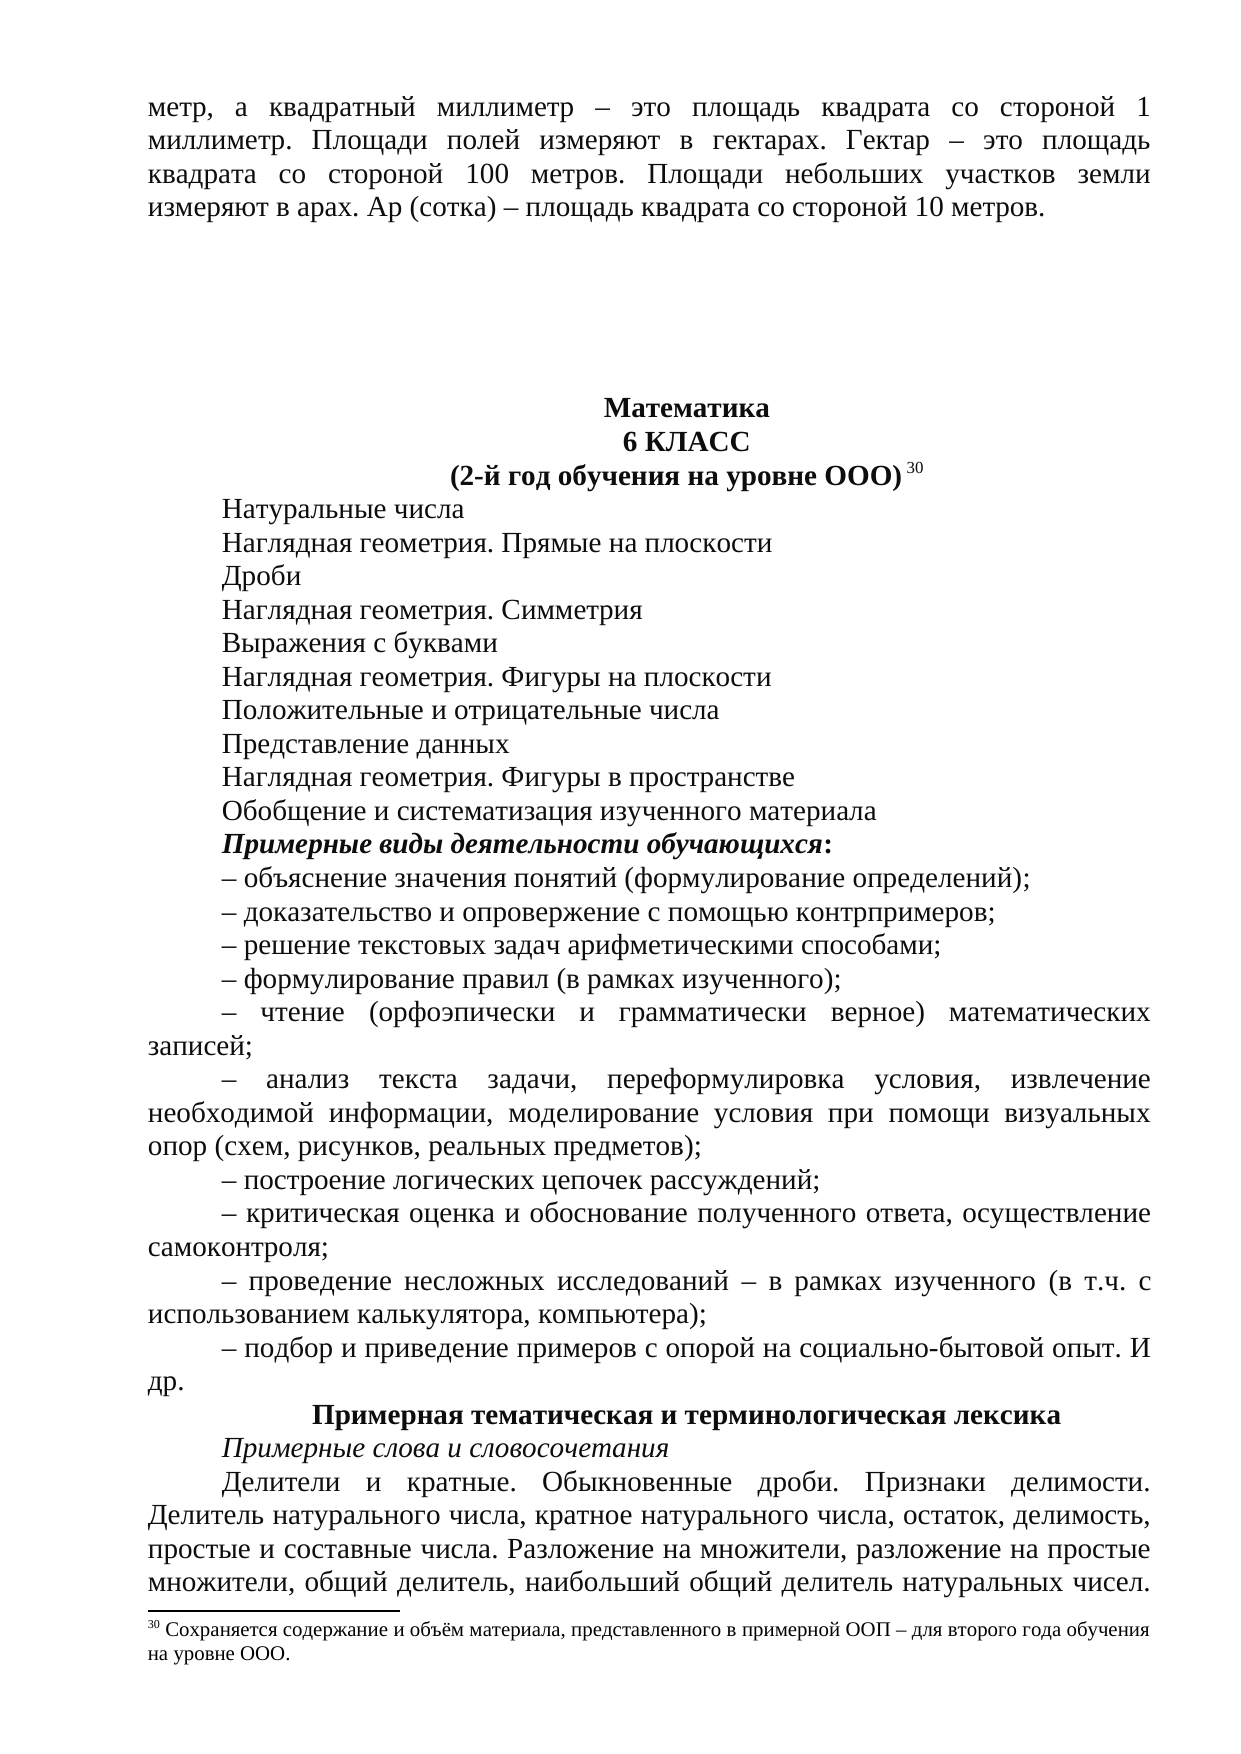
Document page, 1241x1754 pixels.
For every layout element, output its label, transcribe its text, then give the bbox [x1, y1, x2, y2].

text Примерная тематическая и терминологическая лексика [148, 1397, 1152, 1430]
text Наглядная геометрия. Фигуры в пространстве [148, 759, 1152, 793]
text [148, 1464, 1152, 1598]
text Представление данных [148, 726, 1152, 759]
text Дроби [148, 558, 1152, 592]
text – критическая оценка и обоснование полученного ответа, осуществление самоконтроля; [148, 1196, 1152, 1263]
text Обобщение и систематизация изученного материала [148, 793, 1152, 827]
text – анализ текста задачи, переформулировка условия, извлечение необходимой информации, моделирование условия при помощи визуальных опор (схем, рисунков, реальных предметов); [148, 1061, 1152, 1162]
text – решение текстовых задач арифметическими способами; [148, 927, 1152, 961]
text Примерные виды деятельности обучающихся: [148, 827, 1152, 860]
text Выражения с буквами [148, 625, 1152, 659]
text 6 КЛАСС [148, 424, 1152, 458]
text – чтение (орфоэпически и грамматически верное) математических записей; [148, 994, 1152, 1061]
text Наглядная геометрия. Фигуры на плоскости [148, 659, 1152, 692]
text – доказательство и опровержение с помощью контрпримеров; [148, 894, 1152, 927]
text Математика [148, 391, 1152, 424]
text Наглядная геометрия. Симметрия [148, 592, 1152, 625]
text – подбор и приведение примеров с опорой на социально-бытовой опыт. И др. [148, 1330, 1152, 1397]
text Натуральные числа [148, 491, 1152, 525]
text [148, 89, 1152, 223]
text – объяснение значения понятий (формулирование определений); [148, 860, 1152, 894]
text Положительные и отрицательные числа [148, 692, 1152, 726]
text (2-й год обучения на уровне ООО) [148, 458, 1152, 491]
text Примерные слова и словосочетания [148, 1430, 1152, 1464]
text – построение логических цепочек рассуждений; [148, 1162, 1152, 1196]
text – проведение несложных исследований – в рамках изученного (в т.ч. с использованием калькулятора, компьютера); [148, 1263, 1152, 1330]
text Наглядная геометрия. Прямые на плоскости [148, 525, 1152, 558]
text – формулирование правил (в рамках изученного); [148, 961, 1152, 994]
